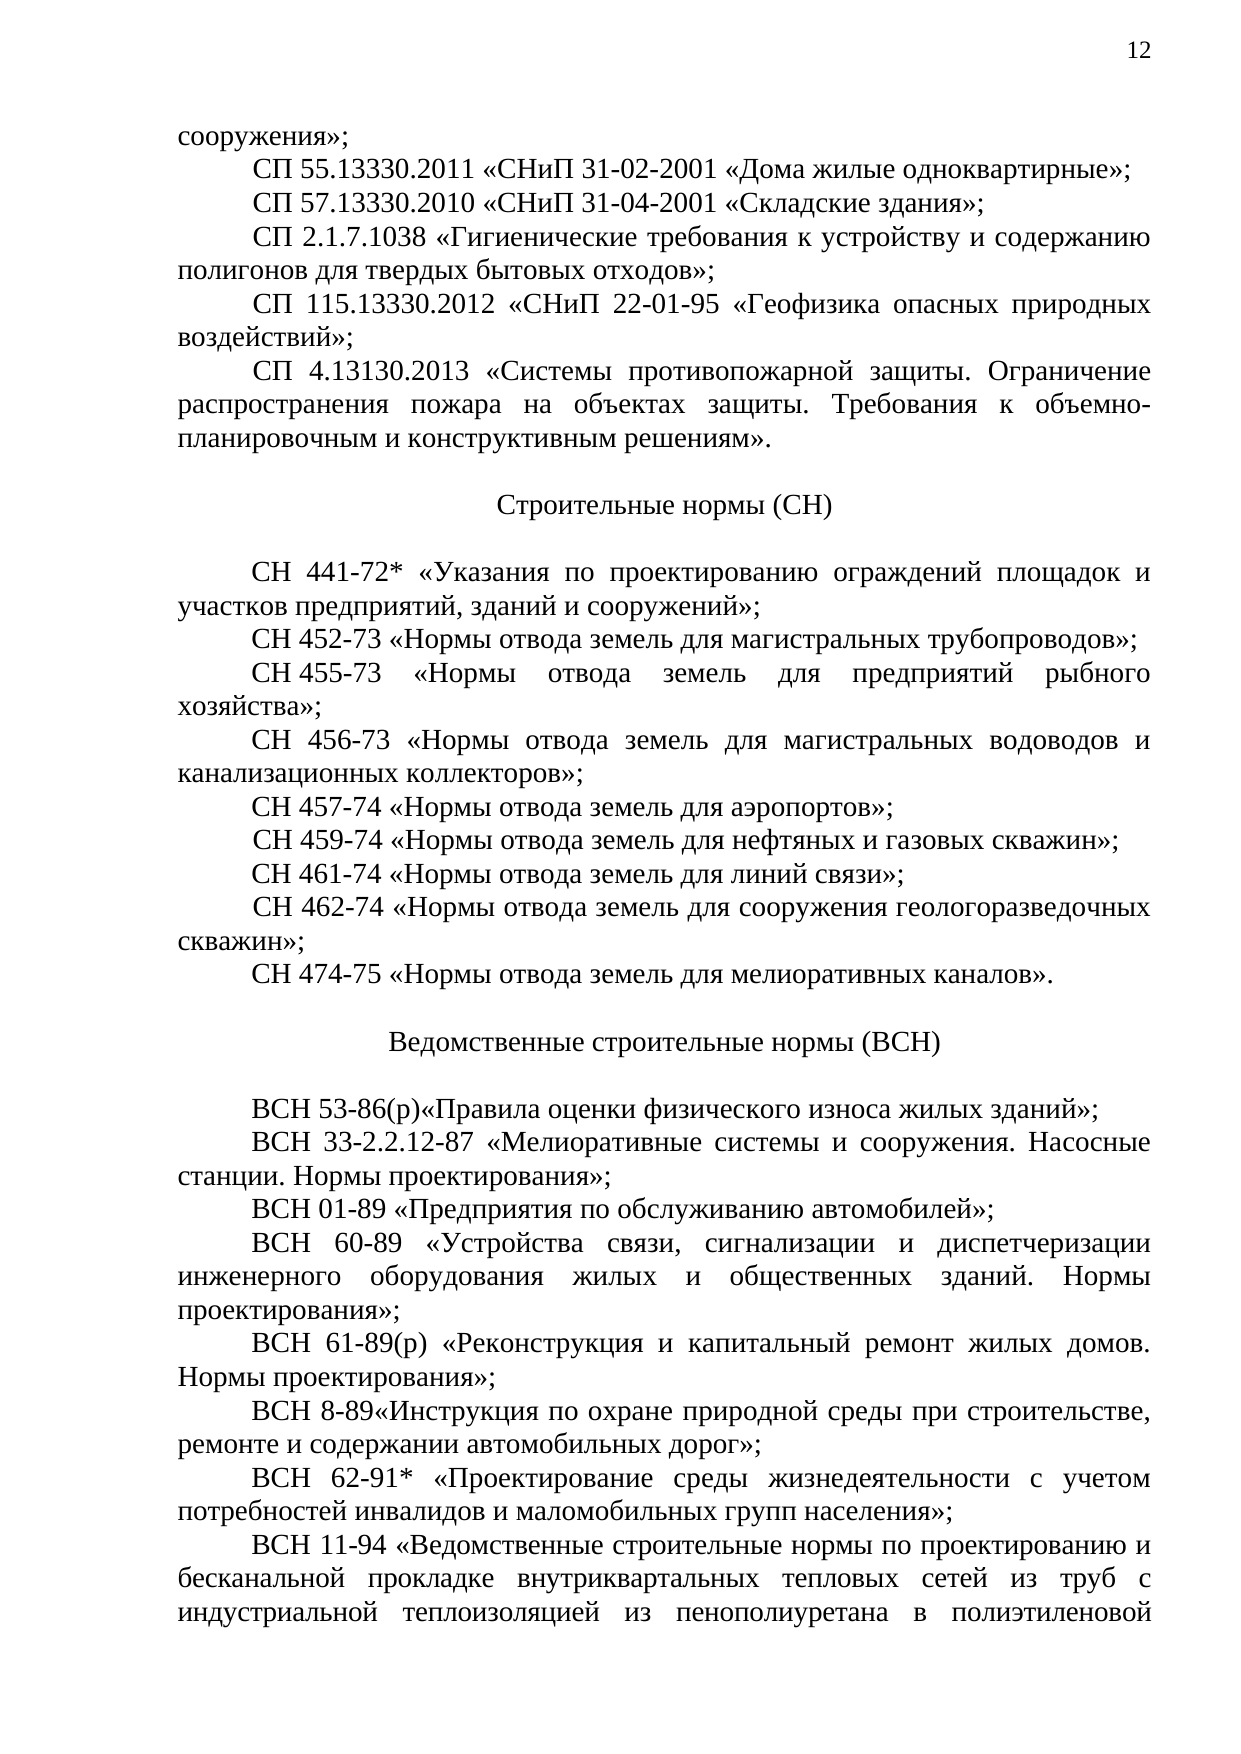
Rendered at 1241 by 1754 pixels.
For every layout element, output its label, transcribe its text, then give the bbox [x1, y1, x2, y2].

text СП 4.13130.2013 «Системы противопожарной защиты. Ограничение распространения пожара на объектах защиты. Требования к объемно-планировочным и конструктивным решениям». [177, 353, 1152, 453]
text Строительные нормы (СН) [177, 487, 1152, 521]
text СН 459-74 «Нормы отвода земель для нефтяных и газовых скважин»; [177, 822, 1152, 856]
text ВСН 01-89 «Предприятия по обслуживанию автомобилей»; [177, 1191, 1152, 1225]
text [177, 118, 1152, 152]
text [177, 1527, 1152, 1627]
text СН 474-75 «Нормы отвода земель для мелиоративных каналов». [177, 957, 1152, 990]
text СП 55.13330.2011 «СНиП 31-02-2001 «Дома жилые одноквартирные»; [177, 152, 1152, 185]
text ВСН 60-89 «Устройства связи, сигнализации и диспетчеризации инженерного оборудования жилых и общественных зданий. Нормы проектирования»; [177, 1225, 1152, 1326]
text СП 57.13330.2010 «СНиП 31-04-2001 «Складские здания»; [177, 185, 1152, 219]
text СН 457-74 «Нормы отвода земель для аэропортов»; [177, 789, 1152, 822]
text СН 452-73 «Нормы отвода земель для магистральных трубопроводов»; [177, 621, 1152, 655]
text СН 455-73 «Нормы отвода земель для предприятий рыбного хозяйства»; [177, 655, 1152, 722]
text СН 441-72* «Указания по проектированию ограждений площадок и участков предприятий, зданий и сооружений»; [177, 554, 1152, 621]
text СП 115.13330.2012 «СНиП 22-01-95 «Геофизика опасных природных воздействий»; [177, 286, 1152, 353]
text СН 456-73 «Нормы отвода земель для магистральных водоводов и канализационных коллекторов»; [177, 722, 1152, 789]
text СН 462-74 «Нормы отвода земель для сооружения геологоразведочных скважин»; [177, 889, 1152, 957]
text ВСН 8-89«Инструкция по охране природной среды при строительстве, ремонте и содержании автомобильных дорог»; [177, 1393, 1152, 1460]
text ВСН 53-86(р)«Правила оценки физического износа жилых зданий»; [177, 1091, 1152, 1124]
text СП 2.1.7.1038 «Гигиенические требования к устройству и содержанию полигонов для твердых бытовых отходов»; [177, 219, 1152, 286]
text ВСН 62-91* «Проектирование среды жизнедеятельности с учетом потребностей инвалидов и маломобильных групп населения»; [177, 1460, 1152, 1527]
text СН 461-74 «Нормы отвода земель для линий связи»; [177, 856, 1152, 889]
text ВСН 61-89(р) «Реконструкция и капитальный ремонт жилых домов. Нормы проектирования»; [177, 1326, 1152, 1393]
text Ведомственные строительные нормы (ВСН) [177, 1024, 1152, 1057]
text ВСН 33-2.2.12-87 «Мелиоративные системы и сооружения. Насосные станции. Нормы проектирования»; [177, 1124, 1152, 1191]
